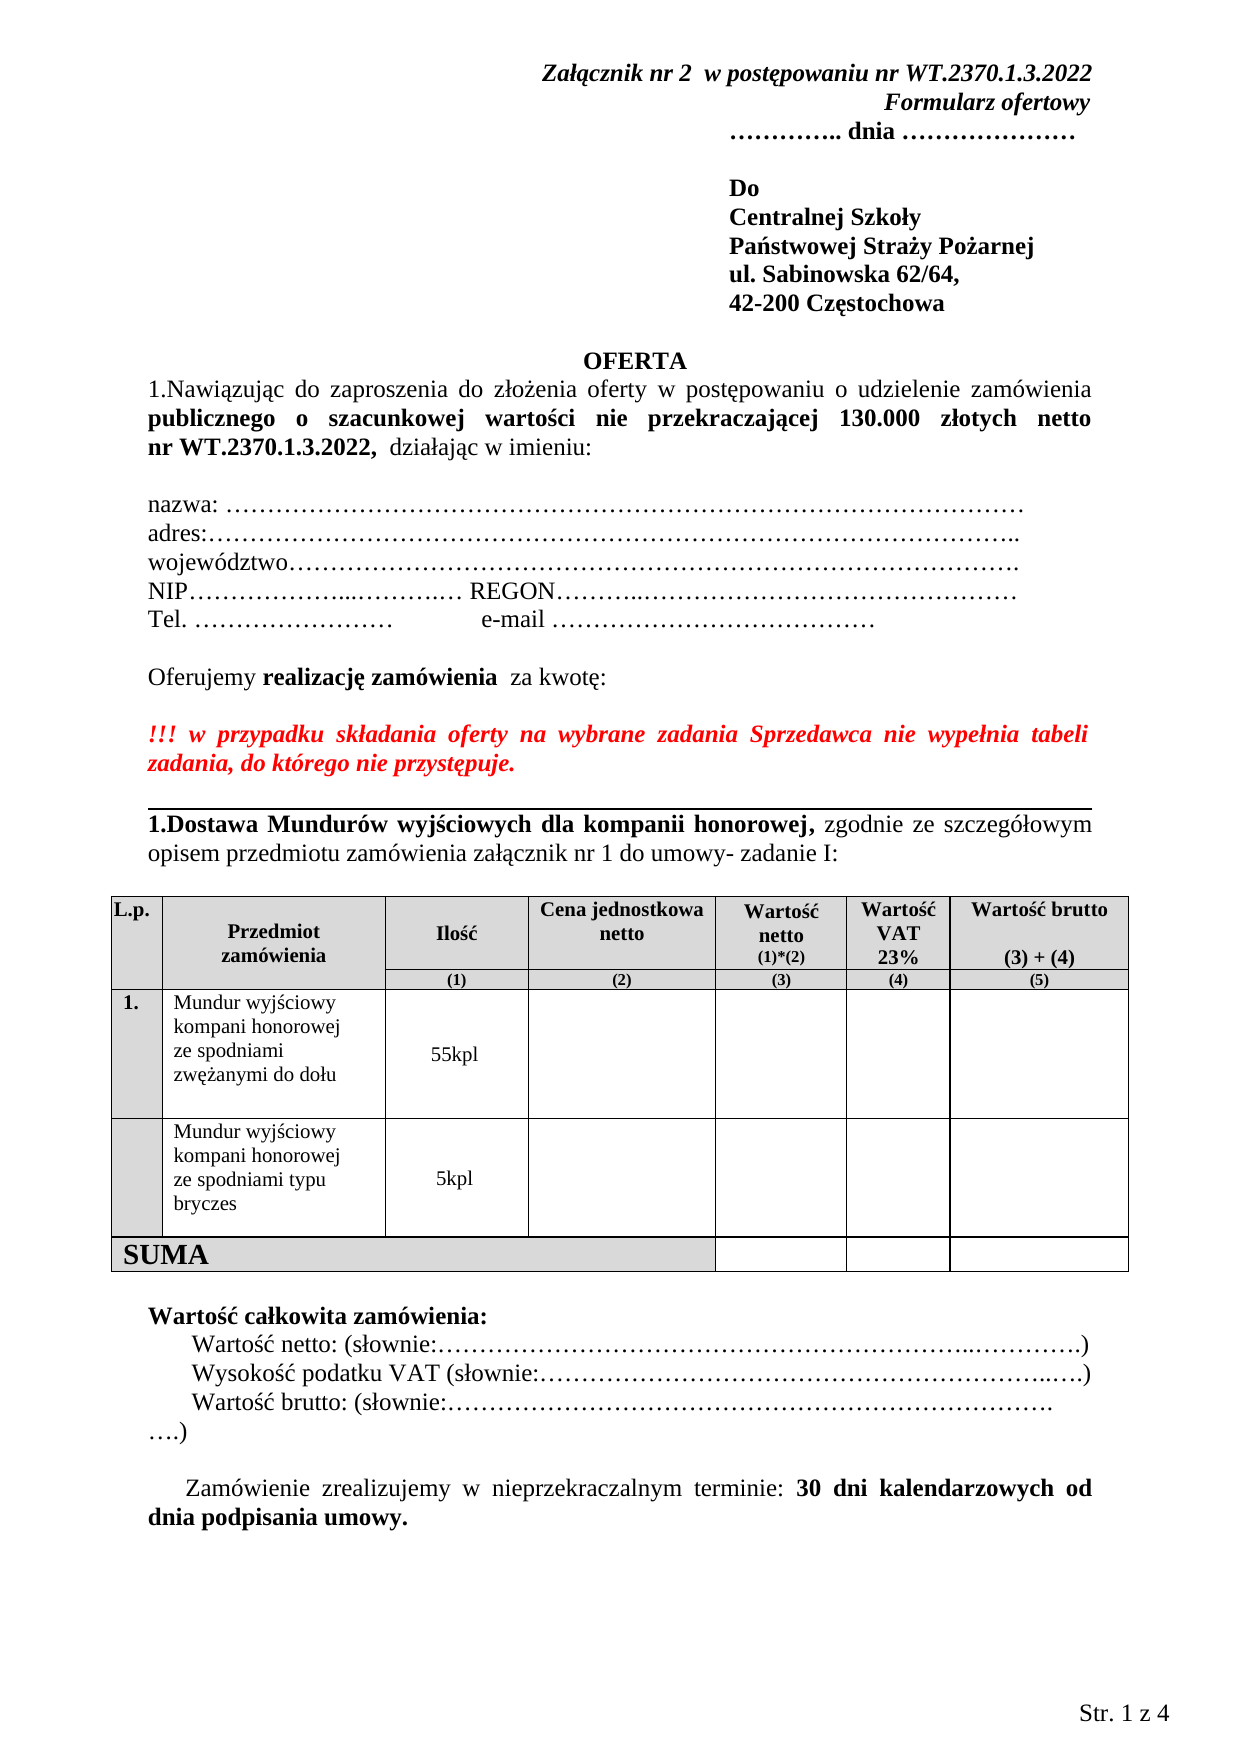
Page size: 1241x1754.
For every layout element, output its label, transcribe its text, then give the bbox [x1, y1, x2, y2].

table_cell (4) [847, 970, 949, 989]
table_cell Mundur wyjściowy kompani honorowej ze spodniami typu bryczes [163, 1119, 385, 1236]
text Załącznik nr 2 w postępowaniu nr WT.2370.1.3.2022 [148, 58, 1092, 87]
table_cell [847, 1119, 949, 1236]
table_header Cena jednostkowa netto [529, 897, 715, 969]
list Zamówienie zrealizujemy w nieprzekraczalnym terminie: 30 dni kalendarzowych od dnia podpisania umowy. [148, 1473, 1092, 1531]
text Wartość całkowita zamówienia: [148, 1301, 1092, 1329]
table_header Wartość netto (1)*(2) [716, 897, 846, 969]
table_cell [529, 990, 715, 1118]
text nazwa: …………………………………………………………………………………… [148, 489, 1092, 518]
text Państwowej Straży Pożarnej [729, 231, 1092, 259]
table_cell [847, 1238, 949, 1271]
table_cell [847, 990, 949, 1118]
text Oferujemy realizację zamówienia za kwotę: [148, 662, 1092, 691]
text adres:…………………………………………………………………………………….. [148, 518, 1092, 547]
table_cell [951, 1119, 1128, 1236]
list Wysokość podatku VAT (słownie:……………………………………………………..….) [148, 1358, 1092, 1387]
text Tel. …………………… e-mail ………………………………… [148, 604, 1092, 633]
list Wartość brutto: (słownie:……………………………………………………………….….) [148, 1387, 1092, 1444]
table_cell (3) [716, 970, 846, 989]
text NIP………………...……….… REGON………..……………………………………… [148, 576, 1092, 604]
list Wartość netto: (słownie:………………………………………………………..………….) [148, 1329, 1092, 1358]
text !!! w przypadku składania oferty na wybrane zadania Sprzedawca nie wypełnia tabeli zadania, do którego nie przystępuje. [148, 719, 1092, 777]
table_cell 55kpl [386, 990, 528, 1118]
table_cell SUMA [112, 1238, 715, 1271]
text ………….. dnia ………………… [729, 116, 1092, 144]
table_header Wartość brutto (3) + (4) [951, 897, 1128, 969]
text Do [729, 173, 1092, 202]
text Centralnej Szkoły [729, 202, 1092, 231]
text Formularz ofertowy [148, 87, 1092, 116]
table_cell 1. [112, 990, 162, 1118]
table_cell 5kpl [386, 1119, 528, 1236]
table_cell [112, 1119, 162, 1236]
table_header Wartość VAT 23% [847, 897, 949, 969]
table_cell [529, 1119, 715, 1236]
table_cell [716, 990, 846, 1118]
text województwo……………………………………………………………………………. [148, 547, 1092, 576]
table_cell (5) [951, 970, 1128, 989]
table_cell (2) [529, 970, 715, 989]
table_cell (1) [386, 970, 528, 989]
table_header Ilość [386, 897, 528, 969]
table_cell Mundur wyjściowy kompani honorowej ze spodniami zwężanymi do dołu [163, 990, 385, 1118]
table_header L.p. [112, 897, 162, 989]
text 1.Nawiązując do zaproszenia do złożenia oferty w postępowaniu o udzielenie zamówienia publicznego o szacunkowej wartości nie przekraczającej 130.000 złotych netto nr WT.2370.1.3.2022, działając w imieniu: [148, 374, 1092, 461]
text 1.Dostawa Mundurów wyjściowych dla kompanii honorowej, zgodnie ze szczegółowym opisem przedmiotu zamówienia załącznik nr 1 do umowy- zadanie I: [148, 810, 1092, 867]
text OFERTA [148, 346, 1092, 374]
text ul. Sabinowska 62/64, [729, 259, 1092, 288]
table_cell [716, 1119, 846, 1236]
table_cell [716, 1238, 846, 1271]
table_cell [951, 990, 1128, 1118]
table_cell [951, 1238, 1128, 1271]
text 42-200 Częstochowa [729, 288, 1092, 317]
table_header Przedmiot zamówienia [163, 897, 385, 989]
